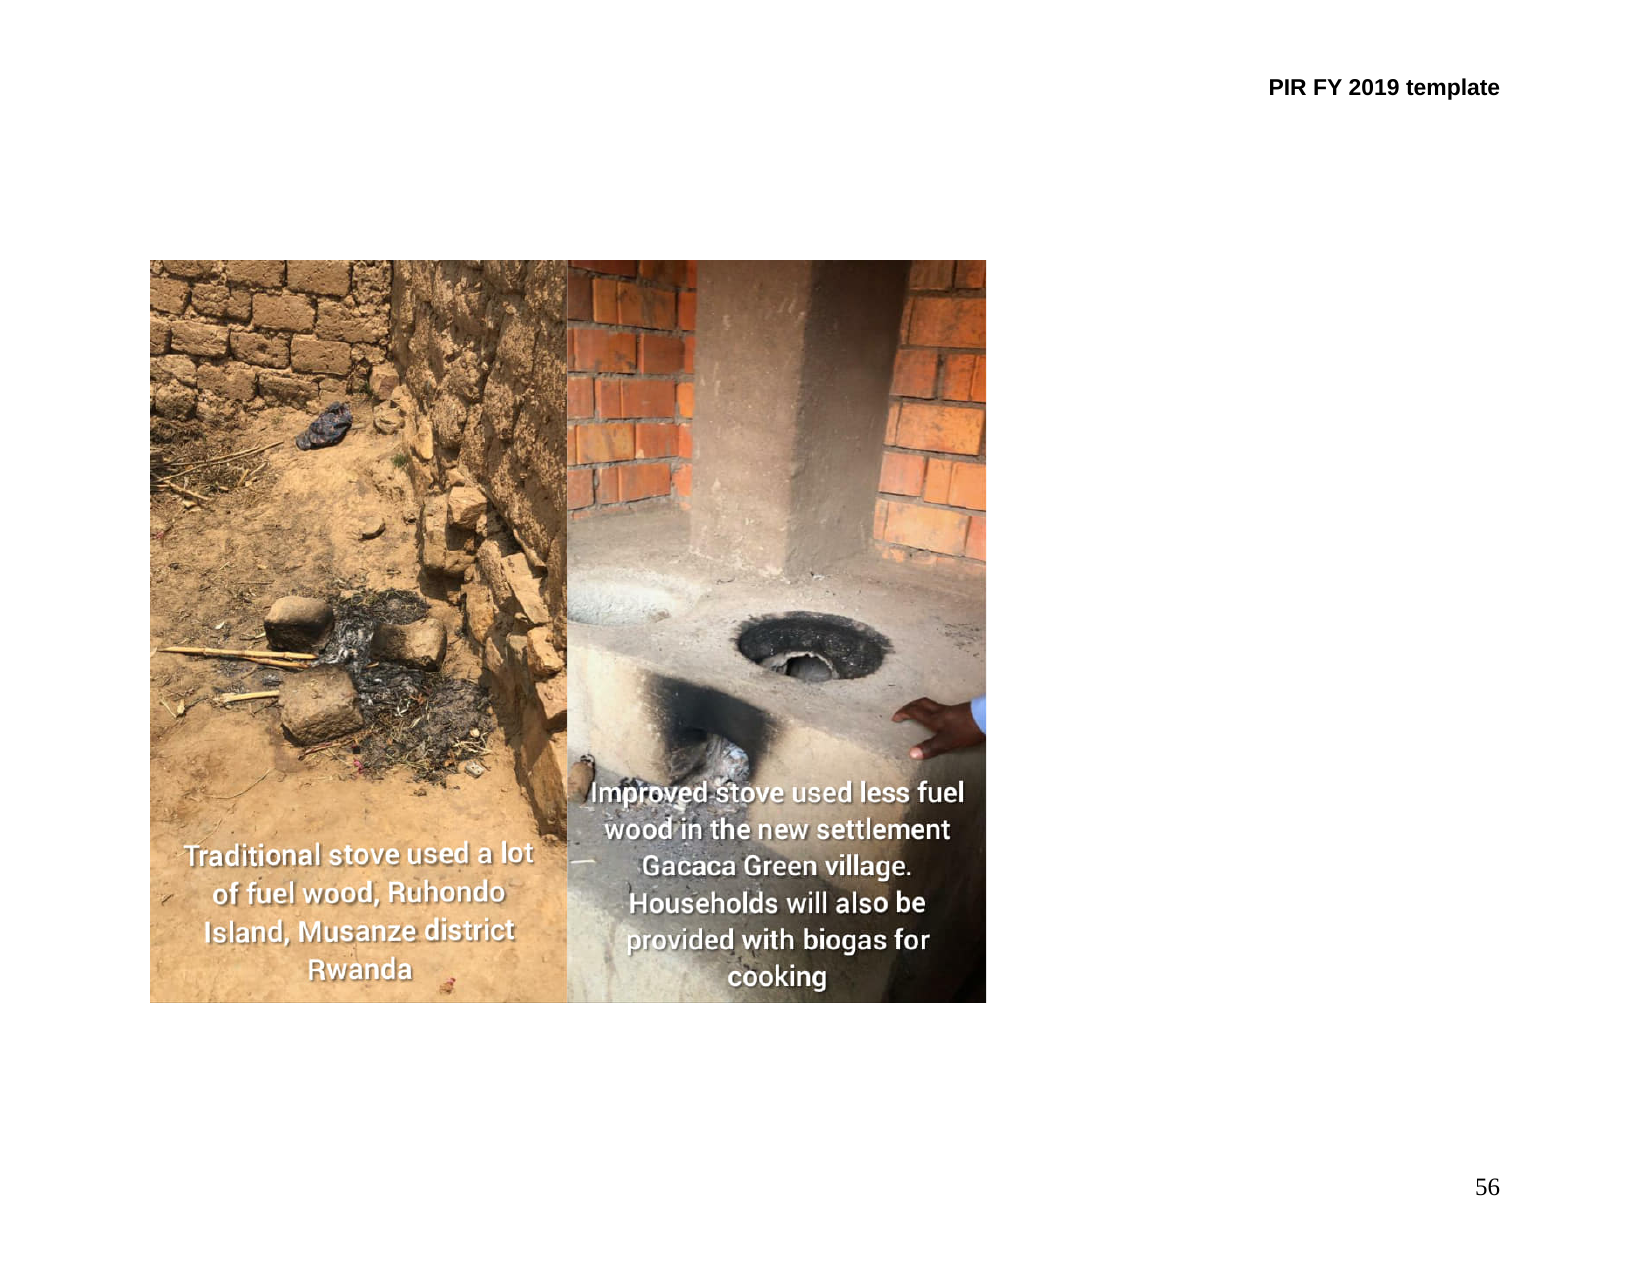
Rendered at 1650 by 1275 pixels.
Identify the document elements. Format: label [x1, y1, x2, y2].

picture [150, 260, 987, 1003]
